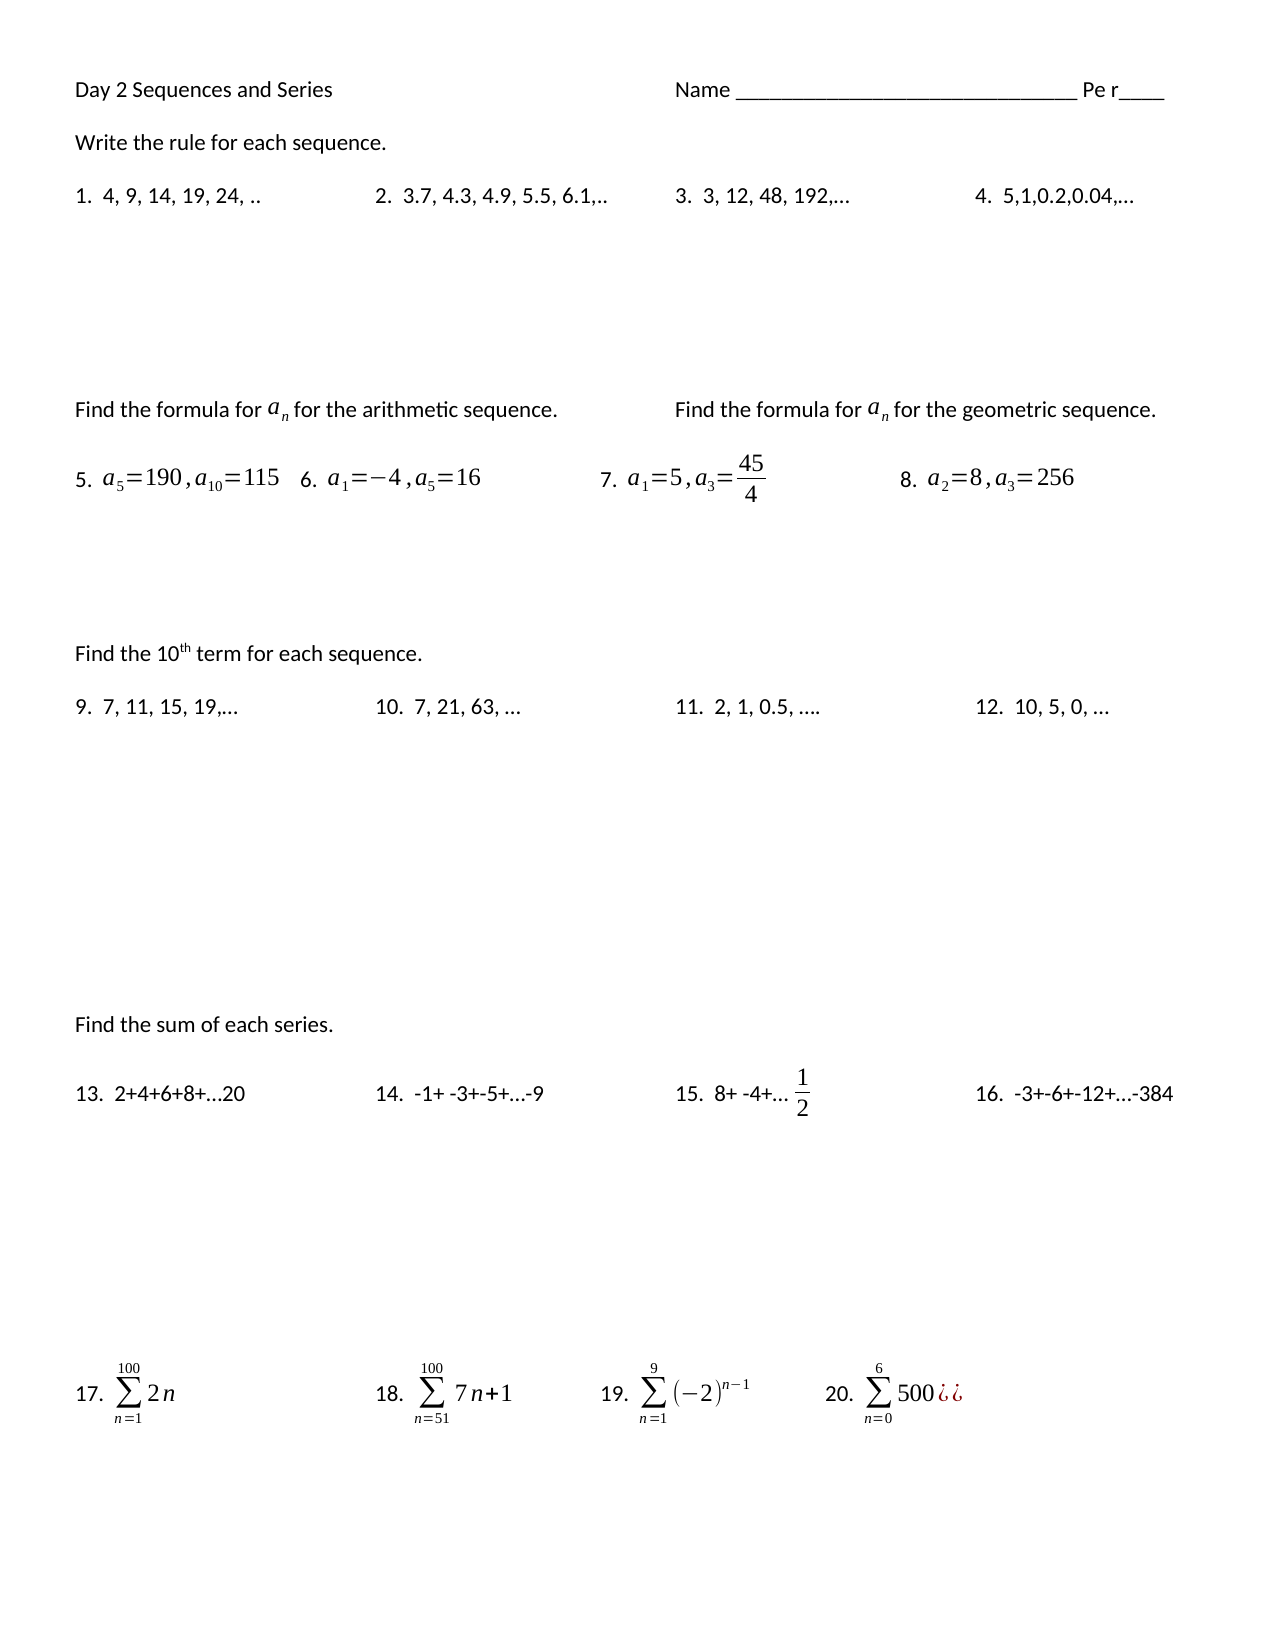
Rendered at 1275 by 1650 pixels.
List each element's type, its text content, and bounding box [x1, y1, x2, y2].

text 13. 2+4+6+8+…20 14. -1+ -3+-5+…-9 15. 8+ -4+… 16. -3+-6+-12+…-384 [75, 1064, 1200, 1123]
text 5. 6. 7. 8. [75, 449, 1200, 508]
text Find the 10th term for each sequence. [75, 639, 1200, 667]
text Write the rule for each sequence. [75, 128, 1200, 156]
text Find the sum of each series. [75, 1011, 1200, 1039]
text 17. 18. 19. 20. [75, 1360, 1200, 1427]
text 9. 7, 11, 15, 19,… 10. 7, 21, 63, … 11. 2, 1, 0.5, …. 12. 10, 5, 0, … [75, 692, 1200, 721]
text Find the formula for for the arithmetic sequence. Find the formula for for the geometric sequence. [75, 393, 1200, 424]
text 1. 4, 9, 14, 19, 24, .. 2. 3.7, 4.3, 4.9, 5.5, 6.1,.. 3. 3, 12, 48, 192,… 4. 5,1,0.2,0.04,… [75, 181, 1200, 209]
text Day 2 Sequences and Series Name ______________________________ Pe r____ [75, 75, 1200, 103]
